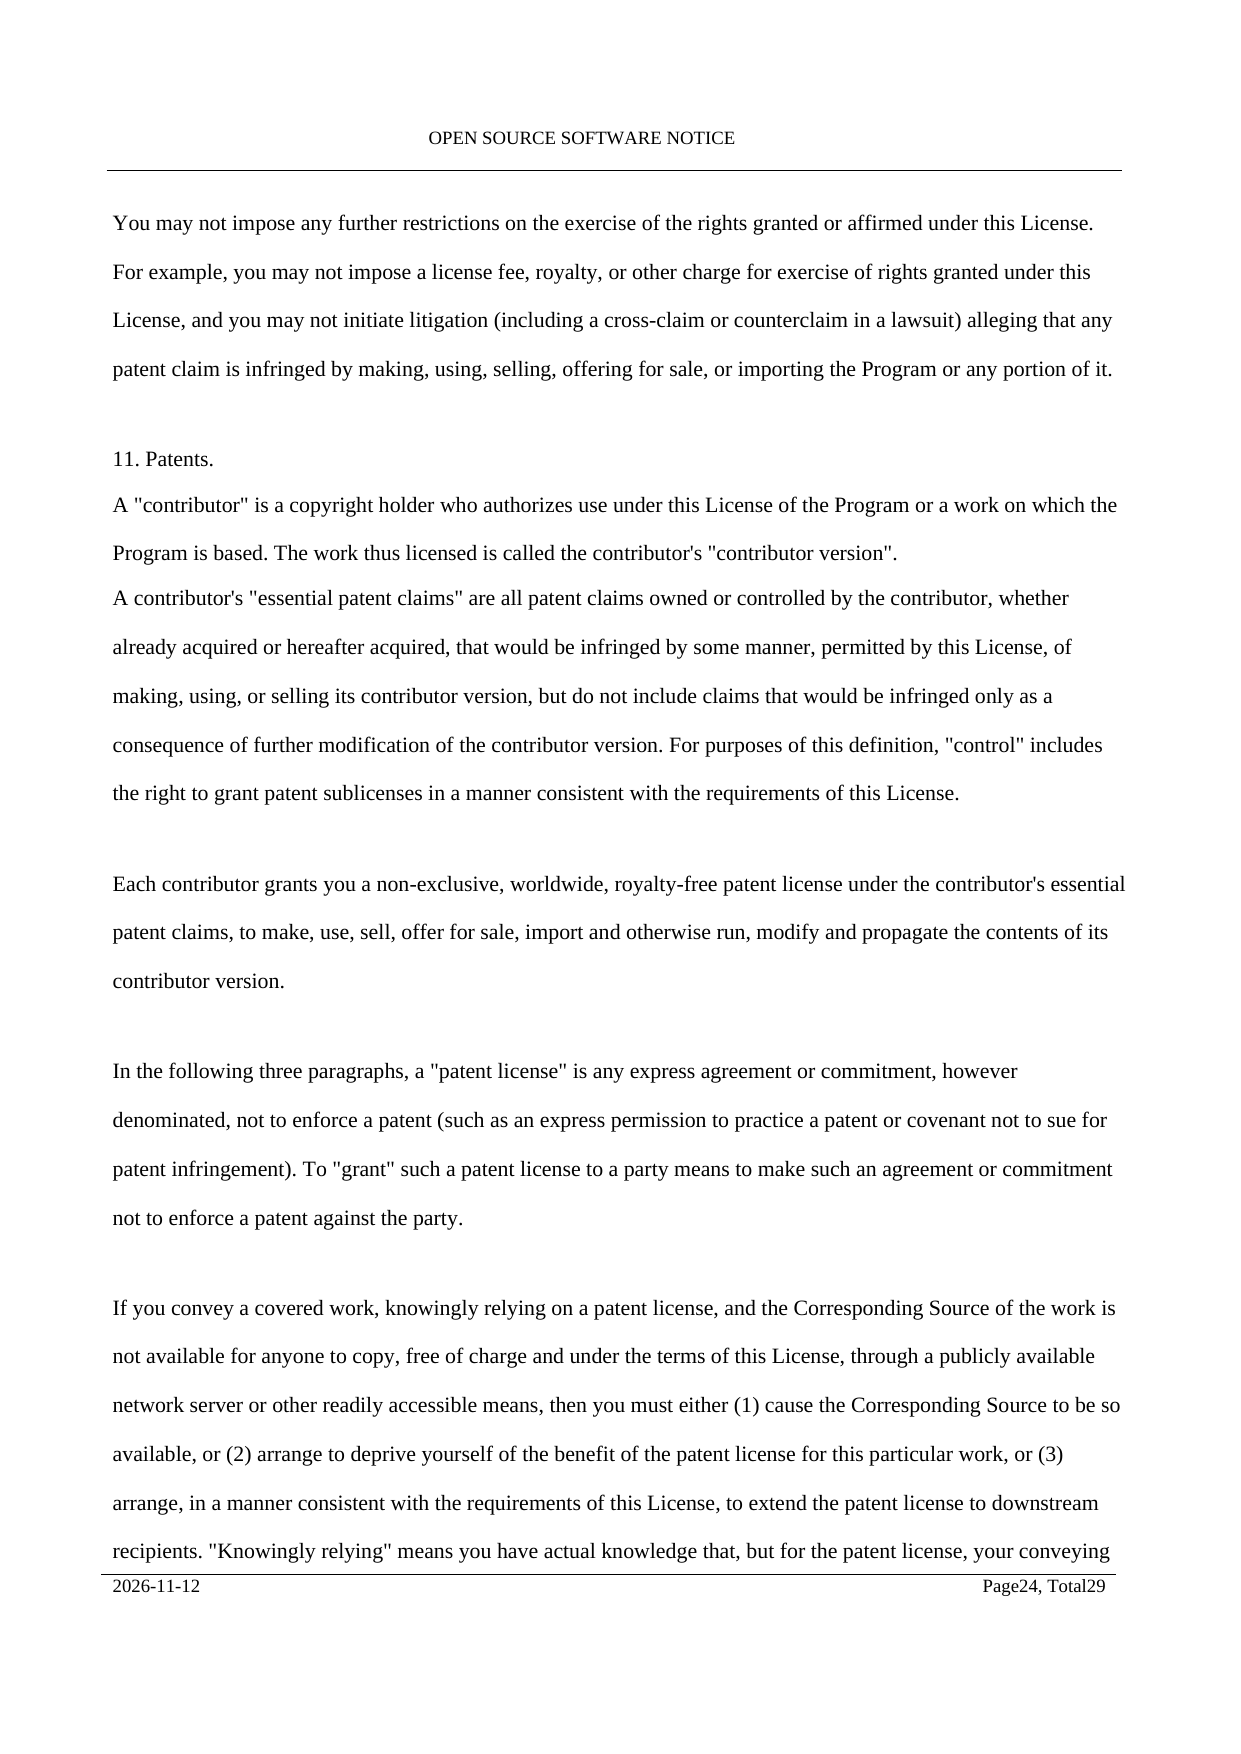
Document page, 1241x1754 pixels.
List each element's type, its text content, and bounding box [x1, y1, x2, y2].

text Each contributor grants you a non-exclusive, worldwide, royalty-free patent license under the contributor's essential patent claims, to make, use, sell, offer for sale, import and otherwise run, modify and propagate the contents of its contributor version. [112, 867, 1128, 997]
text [112, 1291, 1128, 1567]
text A "contributor" is a copyright holder who authorizes use under this License of the Program or a work on which the Program is based. The work thus licensed is called the contributor's "contributor version". [112, 488, 1128, 569]
text You may not impose any further restrictions on the exercise of the rights granted or affirmed under this License. For example, you may not impose a license fee, royalty, or other charge for exercise of rights granted under this License, and you may not initiate litigation (including a cross-claim or counterclaim in a lawsuit) alleging that any patent claim is infringed by making, using, selling, offering for sale, or importing the Program or any portion of it. [112, 206, 1128, 385]
text A contributor's "essential patent claims" are all patent claims owned or controlled by the contributor, whether already acquired or hereafter acquired, that would be infringed by some manner, permitted by this License, of making, using, or selling its contributor version, but do not include claims that would be infringed only as a consequence of further modification of the contributor version. For purposes of this definition, "control" includes the right to grant patent sublicenses in a manner consistent with the requirements of this License. [112, 582, 1128, 809]
text 11. Patents. [112, 443, 1128, 475]
text In the following three paragraphs, a "patent license" is any express agreement or commitment, however denominated, not to enforce a patent (such as an express permission to practice a patent or covenant not to sue for patent infringement). To "grant" such a patent license to a party means to make such an agreement or commitment not to enforce a patent against the party. [112, 1055, 1128, 1233]
